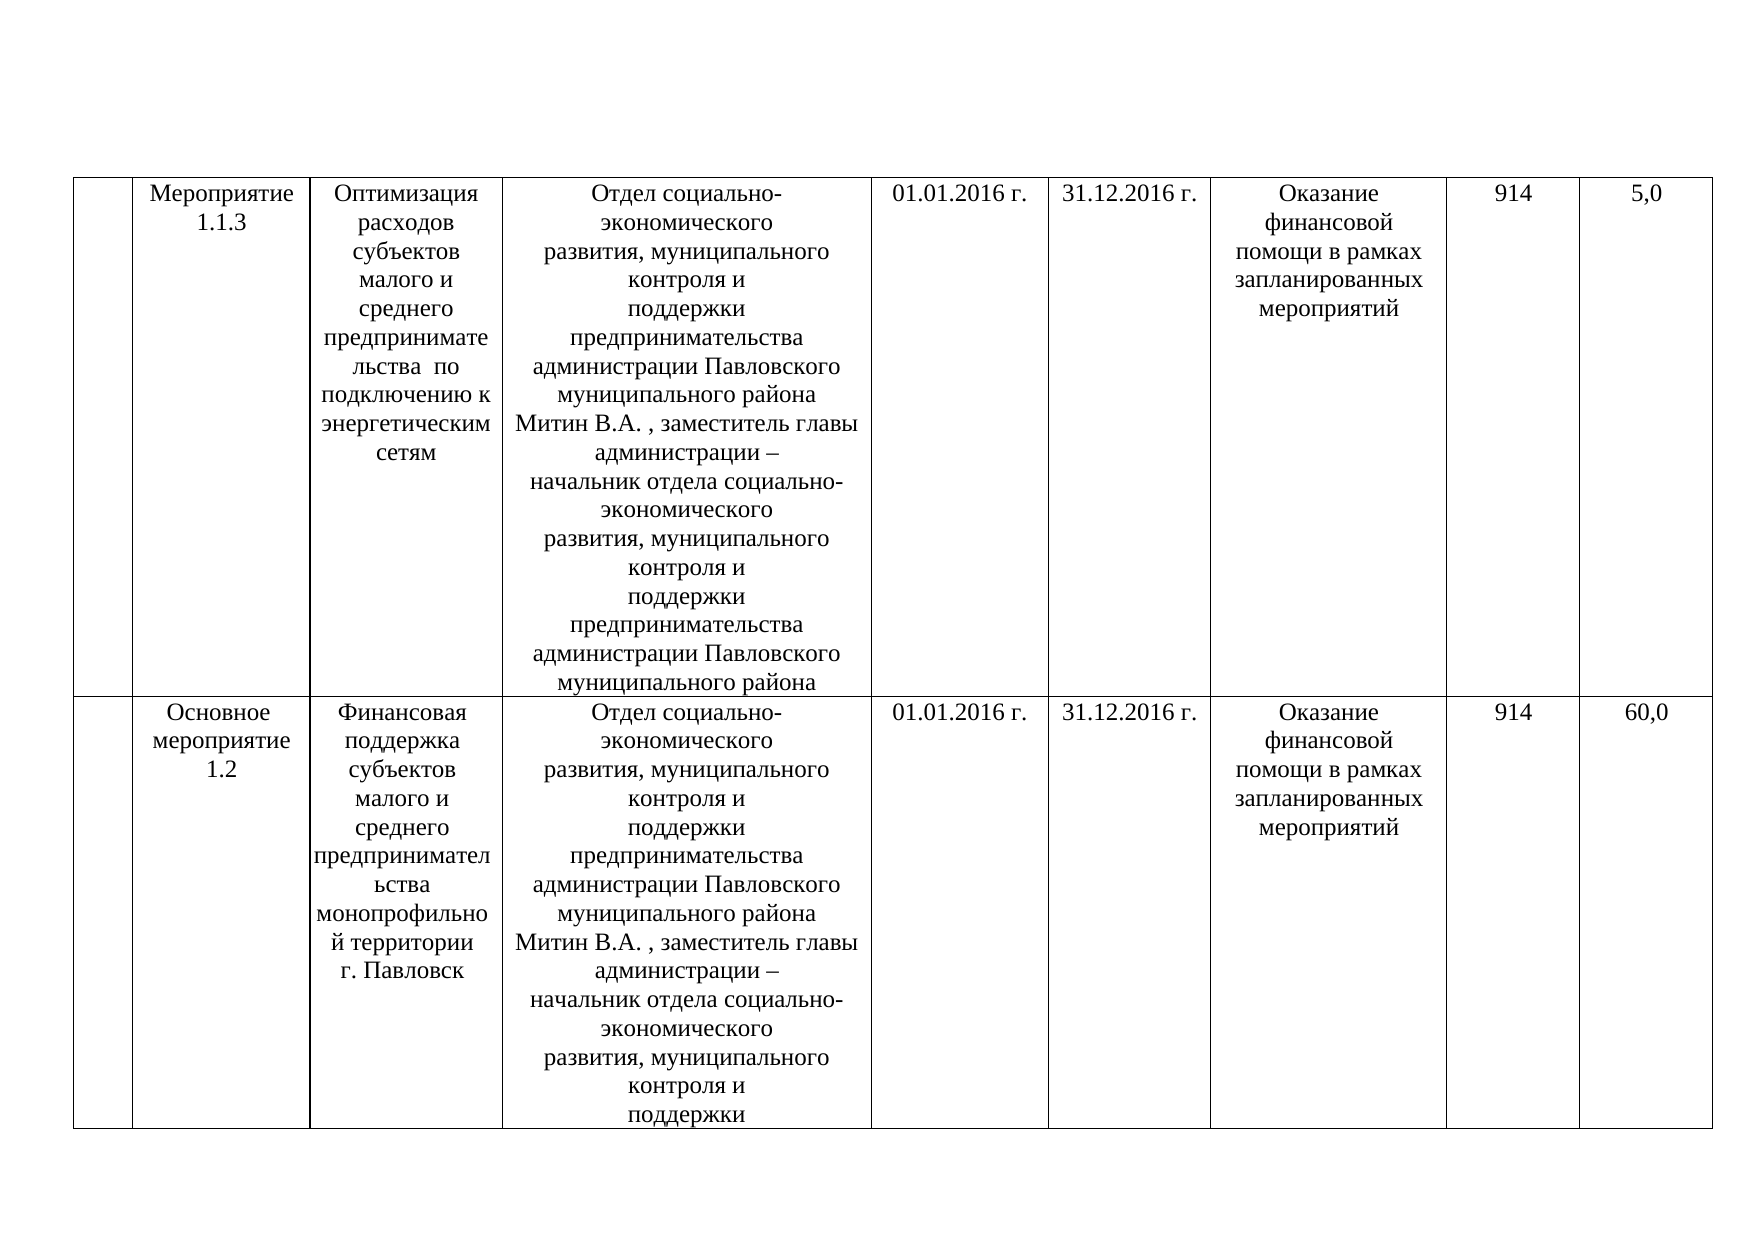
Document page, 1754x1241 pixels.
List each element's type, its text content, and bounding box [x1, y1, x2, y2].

table_cell 01.01.2016 г. [872, 697, 1048, 1128]
table_cell 01.01.2016 г. [872, 178, 1048, 696]
table_cell Мероприятие 1.1.3 [133, 178, 309, 696]
table_cell Оптимизация расходов субъектов малого и среднего предпринимательства по подключению к энергетическим сетям [311, 178, 502, 696]
table_cell [74, 697, 132, 1128]
table_cell 60,0 [1580, 697, 1712, 1128]
table_cell 31.12.2016 г. [1049, 178, 1210, 696]
table_cell 914 [1447, 178, 1579, 696]
table_cell 31.12.2016 г. [1049, 697, 1210, 1128]
table_cell 5,0 [1580, 178, 1712, 696]
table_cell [1211, 697, 1446, 1128]
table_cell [311, 697, 502, 1128]
table_cell [74, 178, 132, 696]
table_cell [133, 697, 309, 1128]
table_cell 914 [1447, 697, 1579, 1128]
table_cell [503, 697, 871, 1128]
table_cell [1211, 178, 1446, 696]
